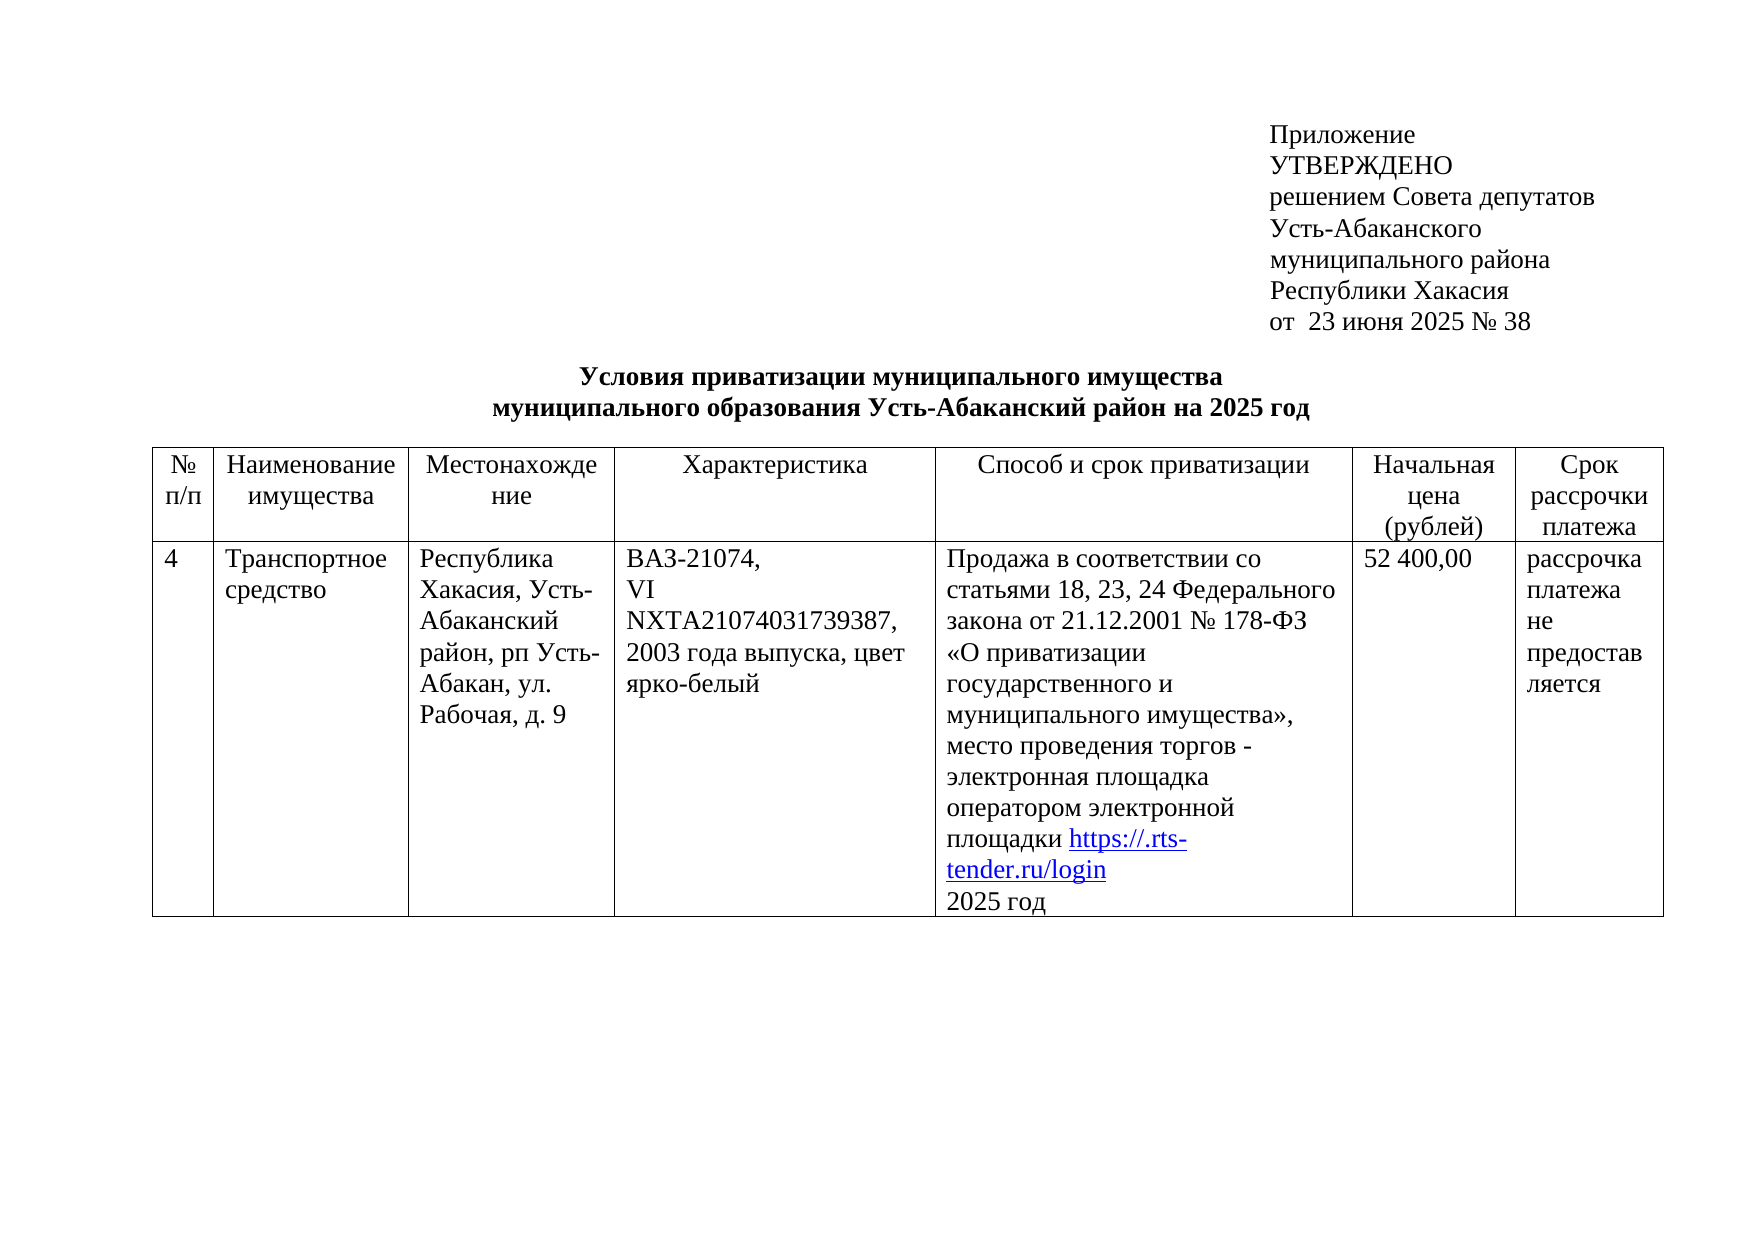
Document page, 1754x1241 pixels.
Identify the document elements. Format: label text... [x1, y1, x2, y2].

table_cell ВАЗ-21074, VINХТА21074031739387, 2003 года выпуска, цвет ярко-белый [615, 542, 935, 916]
table_cell Республика Хакасия, Усть-Абаканский район, рп Усть-Абакан, ул. Рабочая, д. 9 [409, 542, 614, 916]
text муниципального образования Усть-Абаканский район на 2025 год [148, 391, 1654, 423]
text решением Совета депутатов [1269, 181, 1668, 212]
table_header Наименование имущества [214, 448, 408, 541]
text Приложение [1269, 118, 1668, 149]
table_header Срок рассрочки платежа [1516, 448, 1663, 541]
table_cell рассрочка платежа не предоставляется [1516, 542, 1663, 916]
table_cell Транспортное средство [214, 542, 408, 916]
table_header № п/п [153, 448, 213, 541]
table_cell Продажа в соответствии со статьями 18, 23, 24 Федерального закона от 21.12.2001 № 178-ФЗ «О приватизации государственного и муниципального имущества», место проведения торгов -электронная площадка оператором электронной площадки https://.rts-tender.ru/login 2025 год [936, 542, 1352, 916]
text Условия приватизации муниципального имущества [148, 360, 1654, 391]
table_cell 52 400,00 [1353, 542, 1515, 916]
table_cell 4 [153, 542, 213, 916]
table_header Способ и срок приватизации [936, 448, 1352, 541]
table_header Местонахождение [409, 448, 614, 541]
table_header Начальная цена (рублей) [1353, 448, 1515, 541]
text от 23 июня 2025 № 38 [1269, 305, 1668, 336]
text УТВЕРЖДЕНО [1269, 149, 1668, 181]
table_header Характеристика [615, 448, 935, 541]
text Усть-Абаканского муниципального района Республики Хакасия [1269, 212, 1668, 305]
